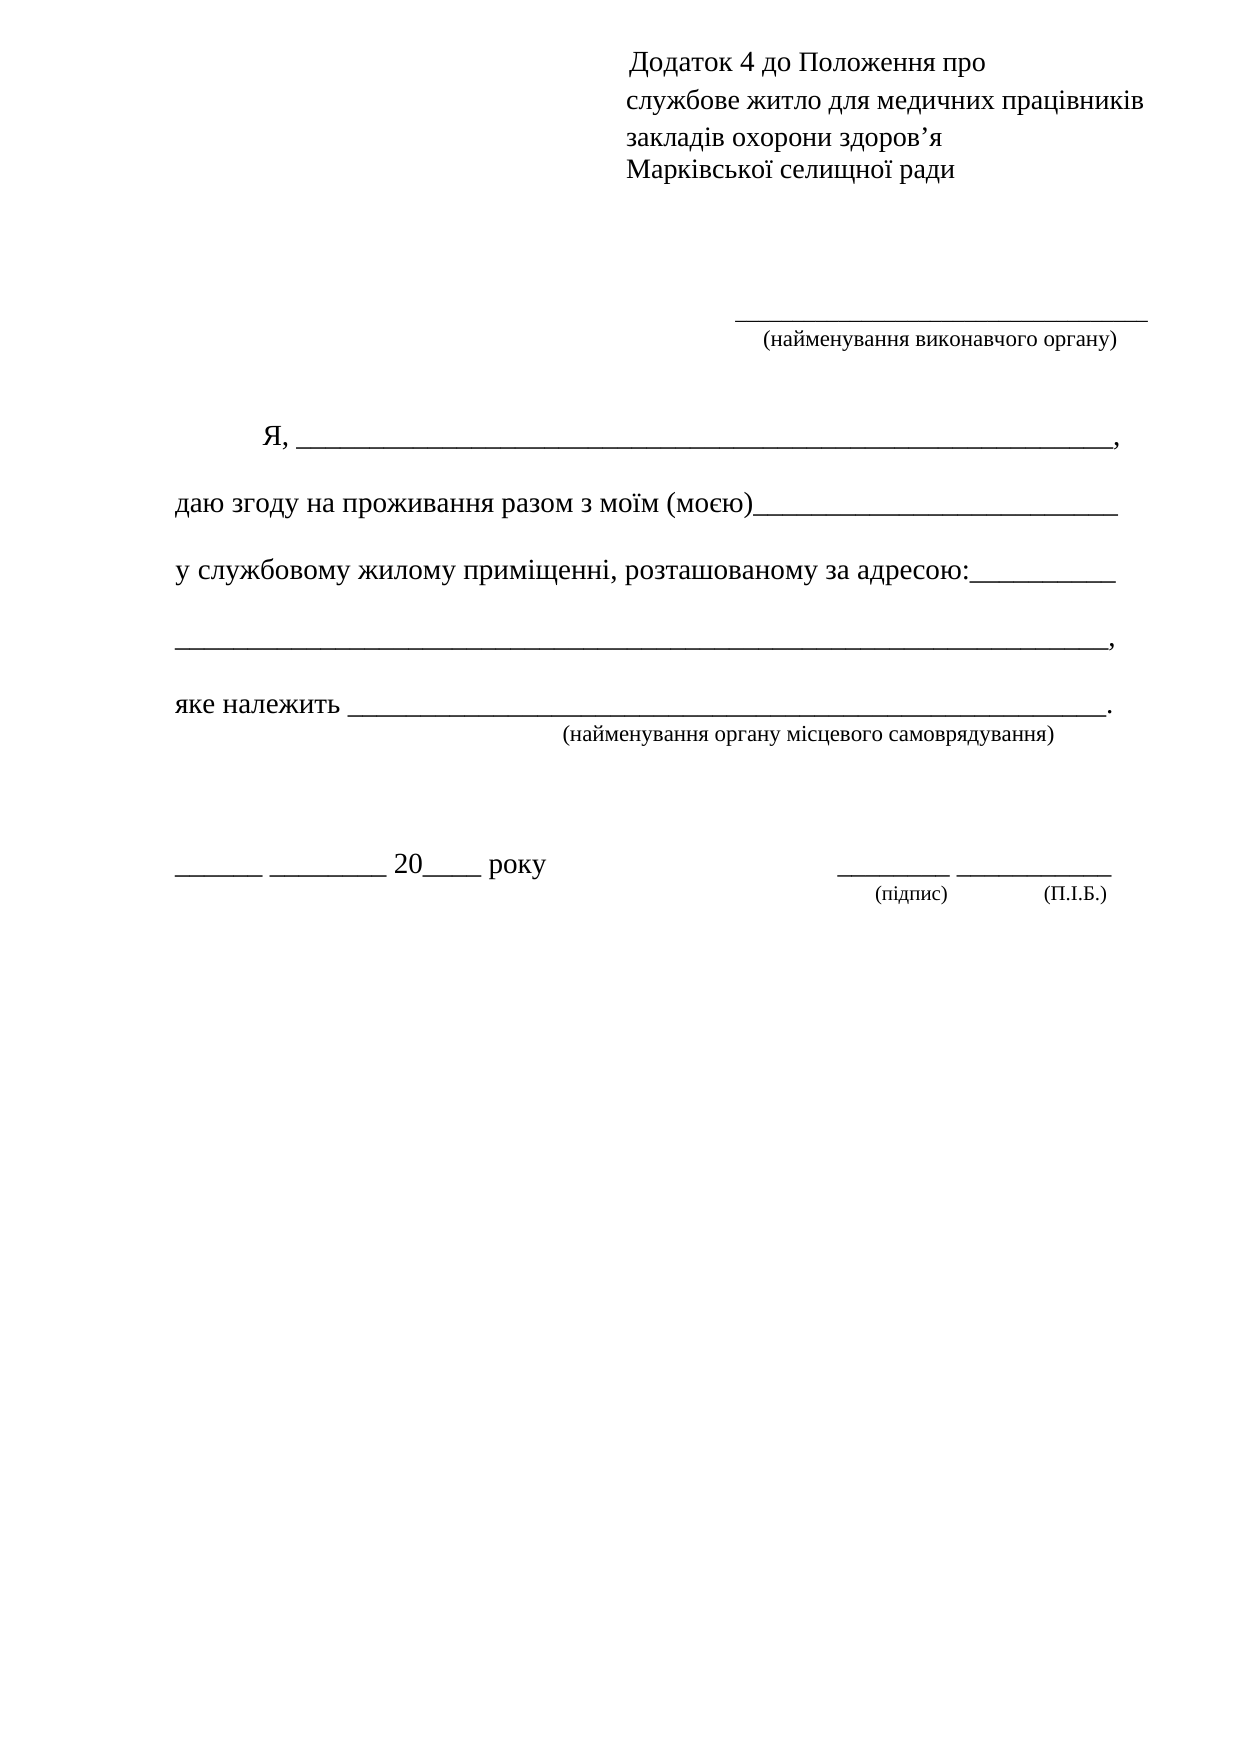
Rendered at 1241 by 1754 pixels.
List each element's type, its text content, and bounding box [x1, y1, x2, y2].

list службовому жилому приміщенні, розташованому за адресою:__________ [175, 552, 1152, 585]
text ____________________________________ [731, 298, 1152, 324]
text ________________________________________________________________, [175, 619, 1152, 652]
text (найменування органу місцевого самоврядування) [562, 720, 1152, 746]
text закладів охорони здоров’я [148, 120, 1152, 152]
text Додаток 4 до Положення про [148, 44, 1152, 78]
text службове житло для медичних працівників [148, 83, 1152, 115]
text Марківської селищної ради [148, 152, 1152, 185]
text (підпис) (П.І.Б.) [875, 881, 1152, 905]
text Я, ________________________________________________________, даю згоду на проживання разом з моїм (моєю)_________________________ [175, 418, 1139, 518]
text яке належить ____________________________________________________. [175, 686, 1152, 719]
text ______ ________ 20____ року ________ ___________ [175, 846, 1152, 880]
text (найменування виконавчого органу) [729, 325, 1152, 351]
